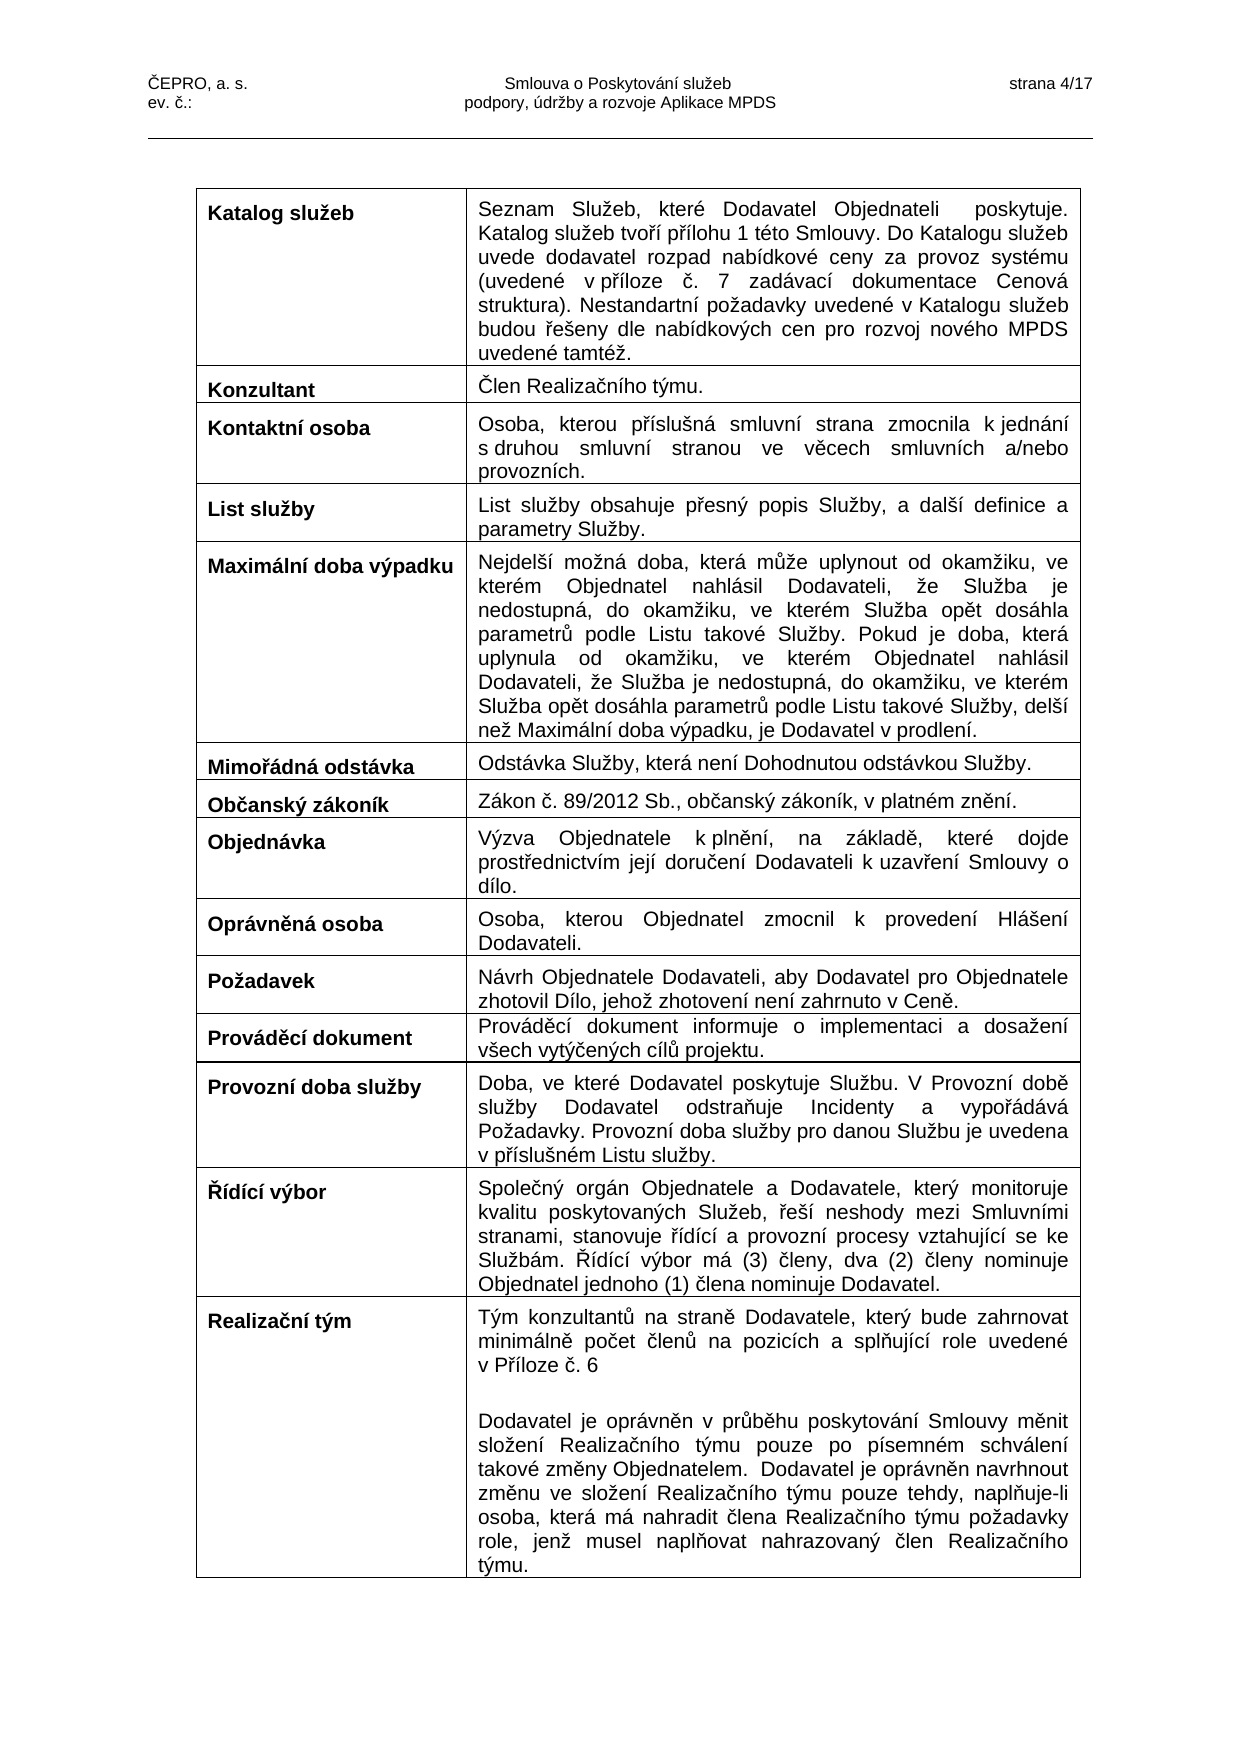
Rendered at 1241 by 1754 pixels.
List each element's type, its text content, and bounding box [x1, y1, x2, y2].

table_cell Občanský zákoník [197, 780, 466, 817]
table_cell Konzultant [197, 366, 466, 402]
table_cell Realizační tým [197, 1297, 466, 1577]
table_cell Kontaktní osoba [197, 403, 466, 483]
table_cell Provozní doba služby [197, 1063, 466, 1167]
table_cell Osoba, kterou příslušná smluvní strana zmocnila k jednání s druhou smluvní stranou ve věcech smluvních a/nebo provozních. [467, 403, 1080, 483]
table_cell Doba, ve které Dodavatel poskytuje Službu. V Provozní době služby Dodavatel odstraňuje Incidenty a vypořádává Požadavky. Provozní doba služby pro danou Službu je uvedena v příslušném Listu služby. [467, 1063, 1080, 1167]
table_cell Odstávka Služby, která není Dohodnutou odstávkou Služby. [467, 743, 1080, 779]
table_cell Osoba, kterou Objednatel zmocnil k provedení Hlášení Dodavateli. [467, 899, 1080, 955]
table_cell Zákon č. 89/2012 Sb., občanský zákoník, v platném znění. [467, 780, 1080, 817]
table_cell Výzva Objednatele k plnění, na základě, které dojde prostřednictvím její doručení Dodavateli k uzavření Smlouvy o dílo. [467, 818, 1080, 898]
table_cell Seznam Služeb, které Dodavatel Objednateli poskytuje. Katalog služeb tvoří přílohu 1 této Smlouvy. Do Katalogu služeb uvede dodavatel rozpad nabídkové ceny za provoz systému (uvedené v příloze č. 7 zadávací dokumentace Cenová struktura). Nestandartní požadavky uvedené v Katalogu služeb budou řešeny dle nabídkových cen pro rozvoj nového MPDS uvedené tamtéž. [467, 189, 1080, 364]
table_cell Oprávněná osoba [197, 899, 466, 955]
table_cell Objednávka [197, 818, 466, 898]
table_cell Řídící výbor [197, 1168, 466, 1296]
table_cell Člen Realizačního týmu. [467, 366, 1080, 402]
table_cell Maximální doba výpadku [197, 542, 466, 742]
table_cell Prováděcí dokument [197, 1014, 466, 1061]
table_cell Nejdelší možná doba, která může uplynout od okamžiku, ve kterém Objednatel nahlásil Dodavateli, že Služba je nedostupná, do okamžiku, ve kterém Služba opět dosáhla parametrů podle Listu takové Služby. Pokud je doba, která uplynula od okamžiku, ve kterém Objednatel nahlásil Dodavateli, že Služba je nedostupná, do okamžiku, ve kterém Služba opět dosáhla parametrů podle Listu takové Služby, delší než Maximální doba výpadku, je Dodavatel v prodlení. [467, 542, 1080, 742]
table_cell List služby obsahuje přesný popis Služby, a další definice a parametry Služby. [467, 484, 1080, 541]
table_cell List služby [197, 484, 466, 541]
table_cell Prováděcí dokument informuje o implementaci a dosažení všech vytýčených cílů projektu. [467, 1014, 1080, 1061]
table_cell Mimořádná odstávka [197, 743, 466, 779]
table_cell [467, 1297, 1080, 1577]
table_cell Katalog služeb [197, 189, 466, 364]
table_cell Požadavek [197, 956, 466, 1012]
table_cell Společný orgán Objednatele a Dodavatele, který monitoruje kvalitu poskytovaných Služeb, řeší neshody mezi Smluvními stranami, stanovuje řídící a provozní procesy vztahující se ke Službám. Řídící výbor má (3) členy, dva (2) členy nominuje Objednatel jednoho (1) člena nominuje Dodavatel. [467, 1168, 1080, 1296]
table_cell Návrh Objednatele Dodavateli, aby Dodavatel pro Objednatele zhotovil Dílo, jehož zhotovení není zahrnuto v Ceně. [467, 956, 1080, 1012]
